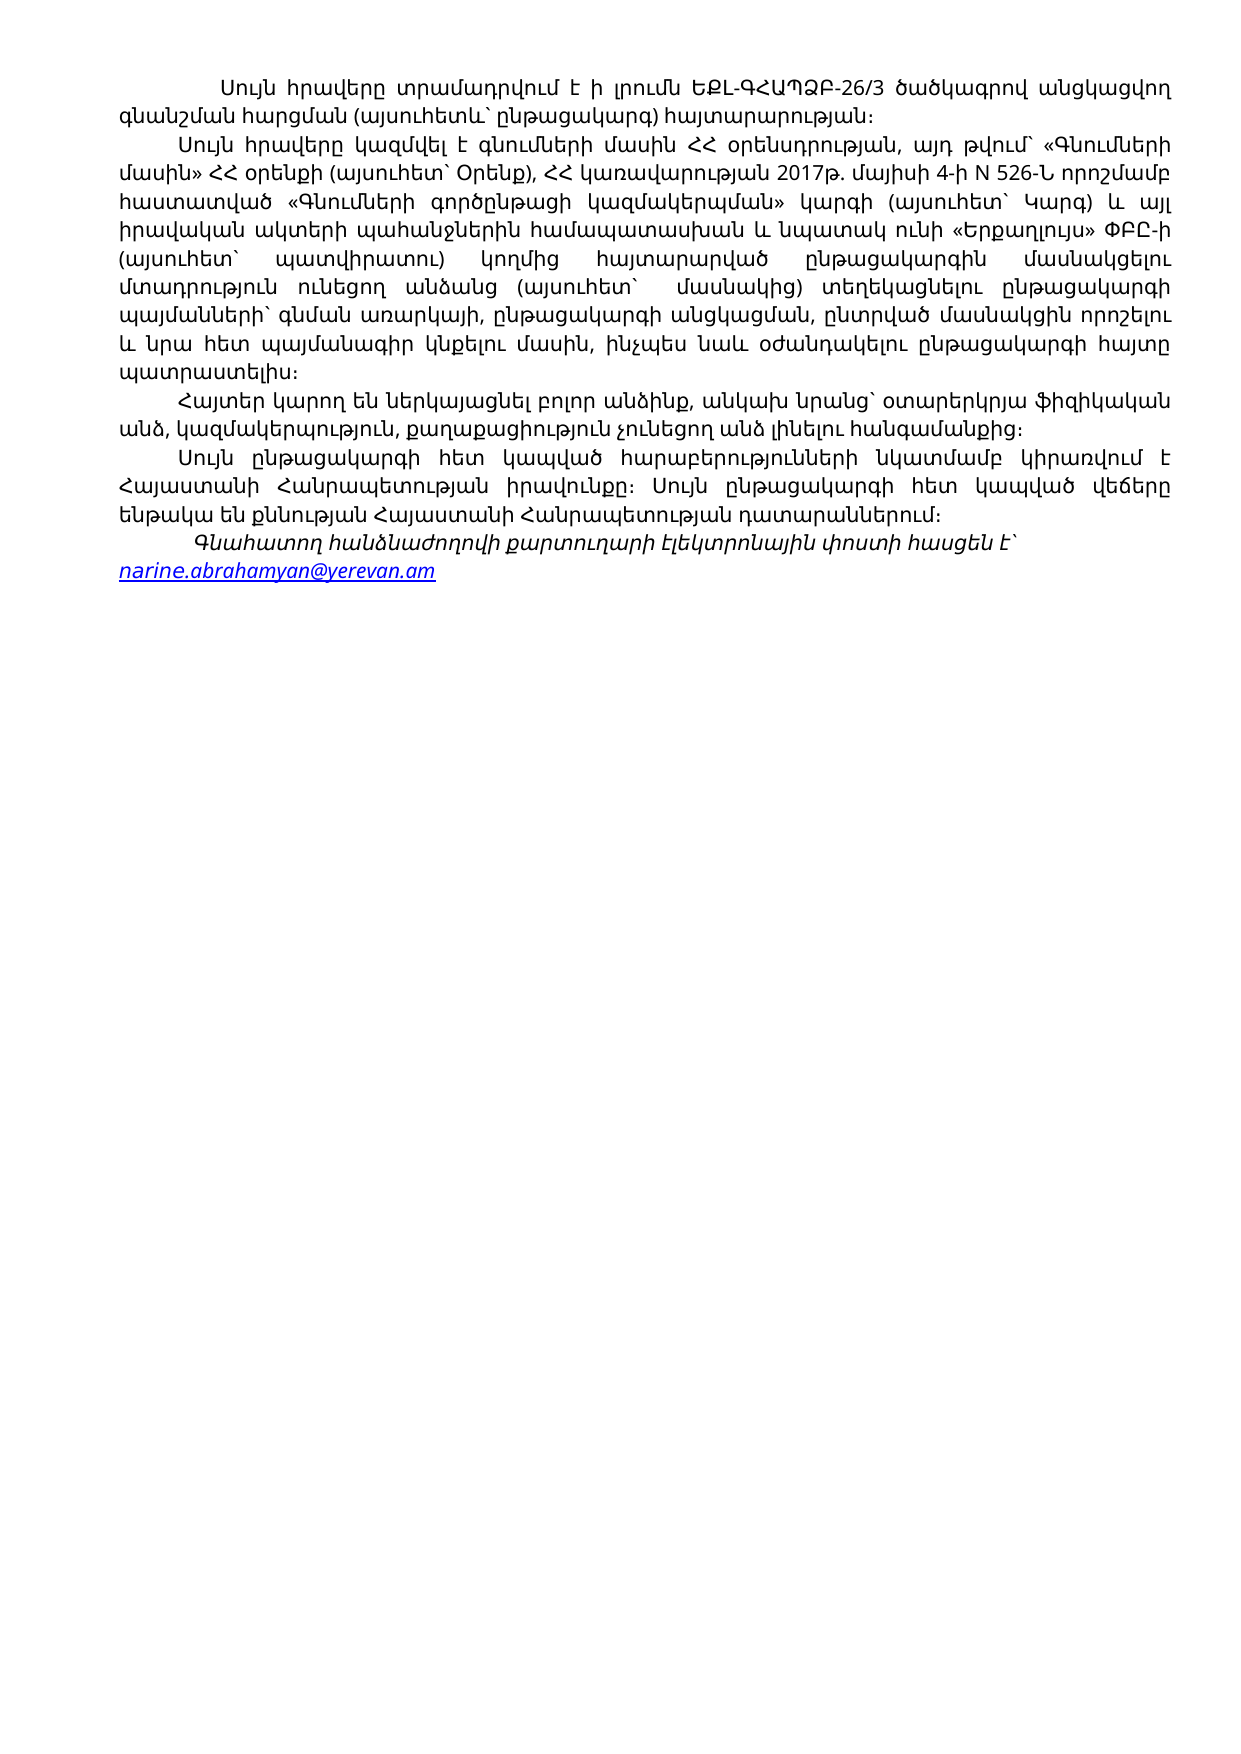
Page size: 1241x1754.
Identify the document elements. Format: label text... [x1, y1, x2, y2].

text Հայտեր կարող են ներկայացնել բոլոր անձինք, անկախ նրանց` օտարերկրյա ֆիզիկական անձ, կազմակերպություն, քաղաքացիություն չունեցող անձ լինելու հանգամանքից։ [118, 386, 1171, 443]
text Գնահատող հանձնաժողովի քարտուղարի էլեկտրոնային փոստի հասցեն է` narine.abrahamyan@yerevan.am [118, 528, 1171, 585]
text Սույն հրավերը տրամադրվում է ի լրումն ԵՔԼ-ԳՀԱՊՁԲ-26/3 ծածկագրով անցկացվող գնանշման հարցման (այսուհետև` ընթացակարգ) հայտարարության։ [118, 73, 1171, 130]
text Սույն հրավերը կազմվել է գնումների մասին ՀՀ օրենսդրության, այդ թվում` «Գնումների մասին» ՀՀ օրենքի (այսուհետ` Օրենք), ՀՀ կառավարության 2017թ. մայիսի 4-ի N 526-Ն որոշմամբ հաստատված «Գնումների գործընթացի կազմակերպման» կարգի (այսուհետ` Կարգ) և այլ իրավական ակտերի պահանջներին համապատասխան և նպատակ ունի «Երքաղլույս» ՓԲԸ-ի (այսուհետ` պատվիրատու) կողմից հայտարարված ընթացակարգին մասնակցելու մտադրություն ունեցող անձանց (այսուհետ` մասնակից) տեղեկացնելու ընթացակարգի պայմանների` գնման առարկայի, ընթացակարգի անցկացման, ընտրված մասնակցին որոշելու և նրա հետ պայմանագիր կնքելու մասին, ինչպես նաև օժանդակելու ընթացակարգի հայտը պատրաստելիս։ [118, 130, 1171, 386]
text Սույն ընթացակարգի հետ կապված հարաբերությունների նկատմամբ կիրառվում է Հայաստանի Հանրապետության իրավունքը։ Սույն ընթացակարգի հետ կապված վեճերը ենթակա են քննության Հայաստանի Հանրապետության դատարաններում։ [118, 443, 1171, 528]
